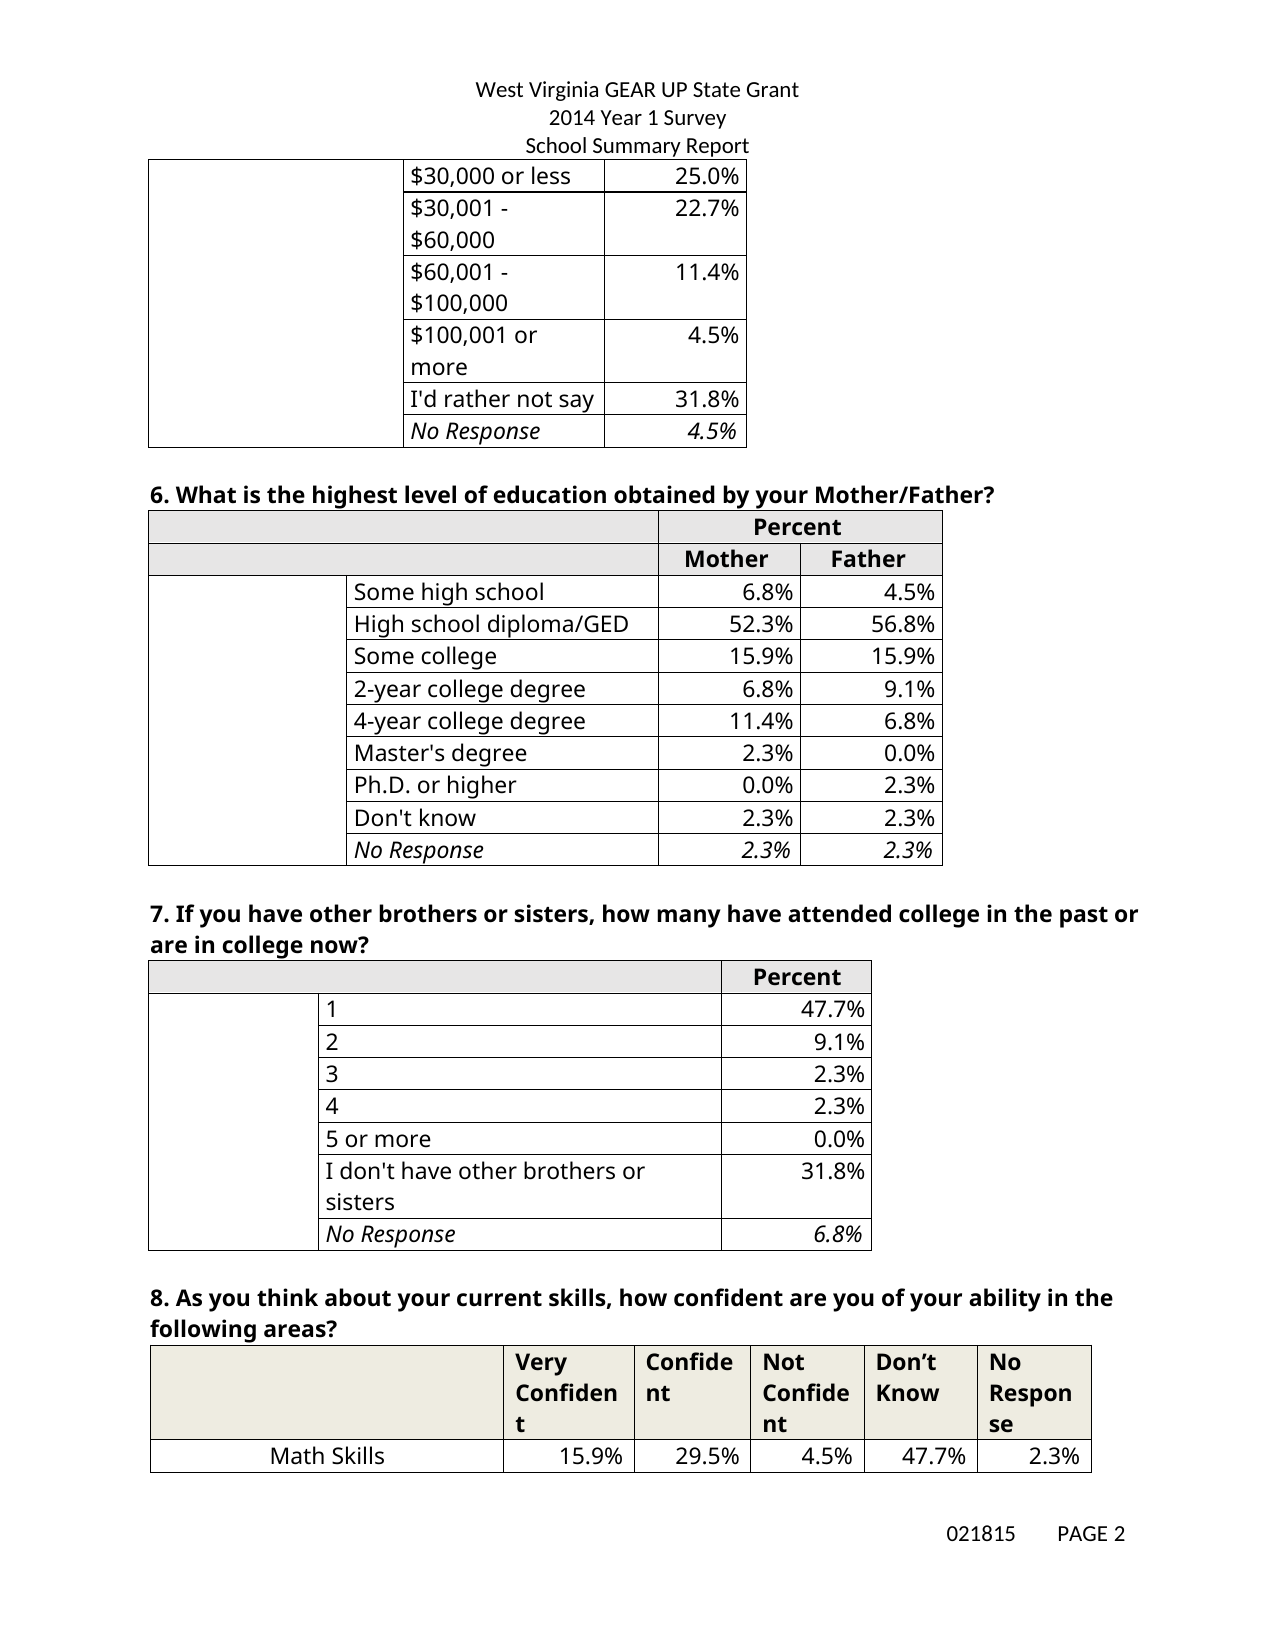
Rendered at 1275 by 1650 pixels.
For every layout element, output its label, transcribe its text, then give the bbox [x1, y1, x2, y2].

table_cell 6.8% [659, 576, 800, 607]
table_cell 6.8% [659, 673, 800, 704]
table_cell 0.0% [722, 1123, 871, 1154]
table_cell 4.5% [605, 415, 746, 447]
table_cell Master's degree [347, 737, 658, 768]
text 8. As you think about your current skills, how confident are you of your ability in the following areas? [150, 1282, 1125, 1344]
table_cell 2.3% [801, 834, 942, 865]
table_cell 4.5% [751, 1440, 864, 1472]
table_cell 25.0% [605, 160, 746, 191]
table_header Don’t Know [865, 1346, 977, 1439]
table_cell Mother [659, 544, 800, 575]
table_cell I'd rather not say [404, 383, 604, 414]
text 7. If you have other brothers or sisters, how many have attended college in the past or are in college now? [150, 898, 1144, 960]
table_header No Response [978, 1346, 1091, 1439]
table_header Percent [659, 511, 942, 542]
table_cell 2.3% [659, 802, 800, 833]
table_cell 6.8% [801, 705, 942, 736]
table_cell 6.8% [722, 1219, 871, 1250]
table_cell Ph.D. or higher [347, 770, 658, 801]
table_cell 47.7% [865, 1440, 977, 1472]
table_cell [149, 544, 658, 575]
table_cell 2.3% [801, 802, 942, 833]
table_cell 2.3% [659, 834, 800, 865]
table_cell No Response [404, 415, 604, 447]
table_cell 22.7% [605, 193, 746, 255]
table_cell [149, 994, 318, 1250]
table_cell 1 [319, 994, 721, 1025]
table_cell 0.0% [801, 737, 942, 768]
table_cell 2.3% [978, 1440, 1091, 1472]
table_cell 9.1% [722, 1026, 871, 1057]
table_cell Some college [347, 640, 658, 672]
table_header Confident [635, 1346, 750, 1439]
table_cell 47.7% [722, 994, 871, 1025]
table_cell 2 [319, 1026, 721, 1057]
table_cell $60,001 - $100,000 [404, 256, 604, 318]
table_header Percent [722, 961, 871, 992]
table_cell Math Skills [151, 1440, 503, 1472]
table_cell Some high school [347, 576, 658, 607]
table_header [149, 961, 721, 992]
table_cell $100,001 or more [404, 320, 604, 382]
table_cell 2-year college degree [347, 673, 658, 704]
table_cell 2.3% [801, 770, 942, 801]
table_cell Don't know [347, 802, 658, 833]
table_cell I don't have other brothers or sisters [319, 1155, 721, 1217]
table_cell 15.9% [504, 1440, 634, 1472]
table_cell 31.8% [605, 383, 746, 414]
table_cell 2.3% [722, 1090, 871, 1122]
table_cell 52.3% [659, 608, 800, 639]
table_cell No Response [319, 1219, 721, 1250]
table_cell 4.5% [801, 576, 942, 607]
table_cell $30,000 or less [404, 160, 604, 191]
table_cell 15.9% [801, 640, 942, 672]
table_header Very Confident [504, 1346, 634, 1439]
table_cell 2.3% [722, 1058, 871, 1089]
table_cell 29.5% [635, 1440, 750, 1472]
table_cell 3 [319, 1058, 721, 1089]
table_header Not Confident [751, 1346, 864, 1439]
table_cell 2.3% [659, 737, 800, 768]
table_cell Father [801, 544, 942, 575]
table_cell 56.8% [801, 608, 942, 639]
table_cell 4.5% [605, 320, 746, 382]
table_cell 11.4% [659, 705, 800, 736]
table_cell High school diploma/GED [347, 608, 658, 639]
table_cell No Response [347, 834, 658, 865]
table_cell 11.4% [605, 256, 746, 318]
table_cell 15.9% [659, 640, 800, 672]
table_cell 4-year college degree [347, 705, 658, 736]
table_cell 31.8% [722, 1155, 871, 1217]
table_cell [149, 576, 346, 865]
table_cell 0.0% [659, 770, 800, 801]
text 6. What is the highest level of education obtained by your Mother/Father? [150, 479, 1125, 510]
table_header [151, 1346, 503, 1439]
table_cell [149, 160, 403, 447]
table_cell 5 or more [319, 1123, 721, 1154]
table_cell $30,001 - $60,000 [404, 193, 604, 255]
table_cell 9.1% [801, 673, 942, 704]
table_header [149, 511, 658, 542]
table_cell 4 [319, 1090, 721, 1122]
